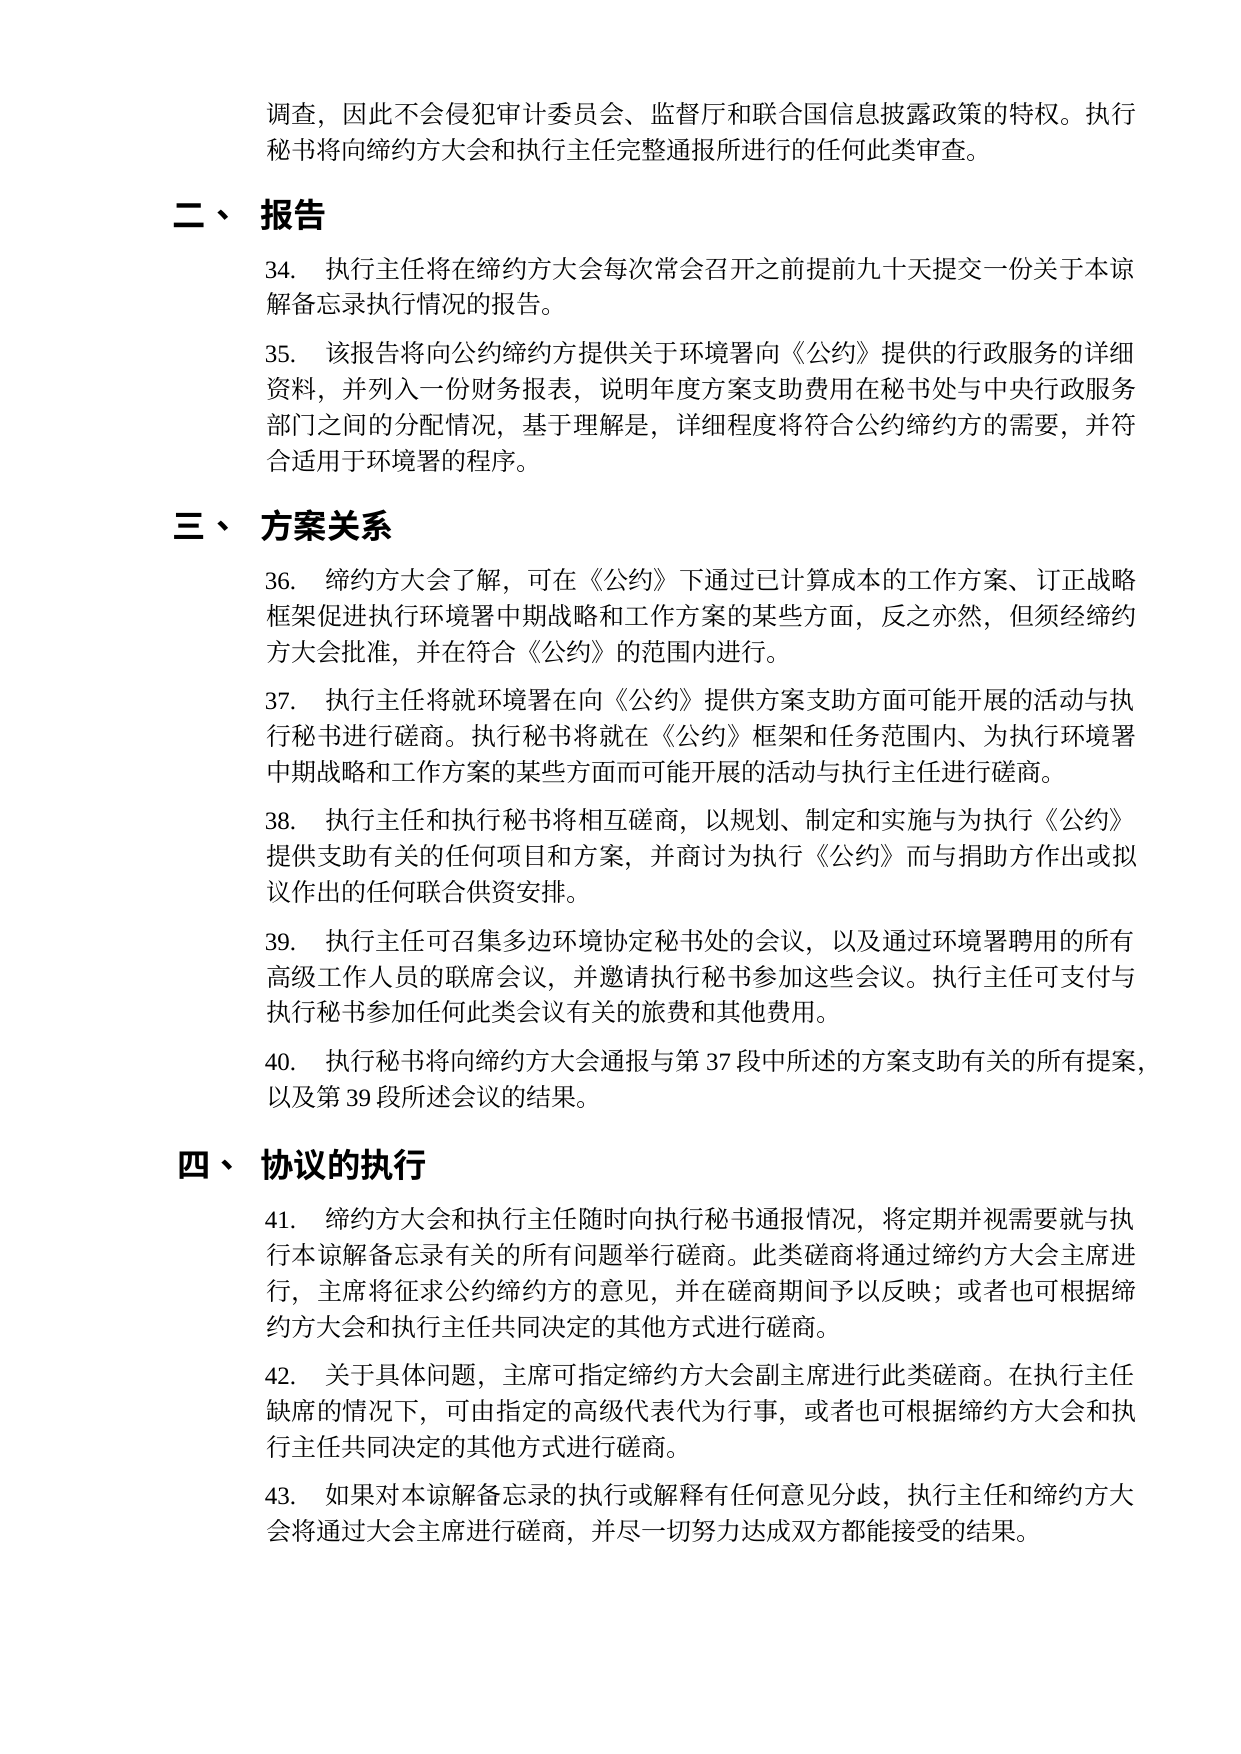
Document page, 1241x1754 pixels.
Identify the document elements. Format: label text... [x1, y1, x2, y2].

list 执行主任将就环境署在向《公约》提供方案支助方面可能开展的活动与执行秘书进行磋商。执行秘书将就在《公约》框架和任务范围内、为执行环境署中期战略和工作方案的某些方面而可能开展的活动与执行主任进行磋商。 [264, 681, 1137, 788]
list 缔约方大会了解，可在《公约》下通过已计算成本的工作方案、订正战略框架促进执行环境署中期战略和工作方案的某些方面，反之亦然，但须经缔约方大会批准，并在符合《公约》的范围内进行。 [264, 560, 1137, 668]
list 如果对本谅解备忘录的执行或解释有任何意见分歧，执行主任和缔约方大会将通过大会主席进行磋商，并尽一切努力达成双方都能接受的结果。 [264, 1476, 1137, 1548]
text 四、 协议的执行 [177, 1138, 1107, 1187]
list 执行主任可召集多边环境协定秘书处的会议，以及通过环境署聘用的所有高级工作人员的联席会议，并邀请执行秘书参加这些会议。执行主任可支付与执行秘书参加任何此类会议有关的旅费和其他费用。 [264, 921, 1137, 1029]
list 关于具体问题，主席可指定缔约方大会副主席进行此类磋商。在执行主任缺席的情况下，可由指定的高级代表代为行事，或者也可根据缔约方大会和执行主任共同决定的其他方式进行磋商。 [264, 1356, 1137, 1463]
list 执行主任将在缔约方大会每次常会召开之前提前九十天提交一份关于本谅解备忘录执行情况的报告。 [264, 249, 1137, 321]
list 缔约方大会和执行主任随时向执行秘书通报情况，将定期并视需要就与执行本谅解备忘录有关的所有问题举行磋商。此类磋商将通过缔约方大会主席进行，主席将征求公约缔约方的意见，并在磋商期间予以反映；或者也可根据缔约方大会和执行主任共同决定的其他方式进行磋商。 [264, 1199, 1137, 1343]
text 二、 报告 [173, 191, 1107, 237]
list 该报告将向公约缔约方提供关于环境署向《公约》提供的行政服务的详细资料，并列入一份财务报表，说明年度方案支助费用在秘书处与中央行政服务部门之间的分配情况，基于理解是，详细程度将符合公约缔约方的需要，并符合适用于环境署的程序。 [264, 334, 1137, 477]
list 执行主任和执行秘书将相互磋商，以规划、制定和实施与为执行《公约》提供支助有关的任何项目和方案，并商讨为执行《公约》而与捐助方作出或拟议作出的任何联合供资安排。 [264, 801, 1137, 909]
text 三、 方案关系 [173, 502, 1107, 548]
list 执行秘书将向缔约方大会通报与第37段中所述的方案支助有关的所有提案，以及第39段所述会议的结果。 [264, 1042, 1137, 1113]
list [264, 94, 1137, 166]
